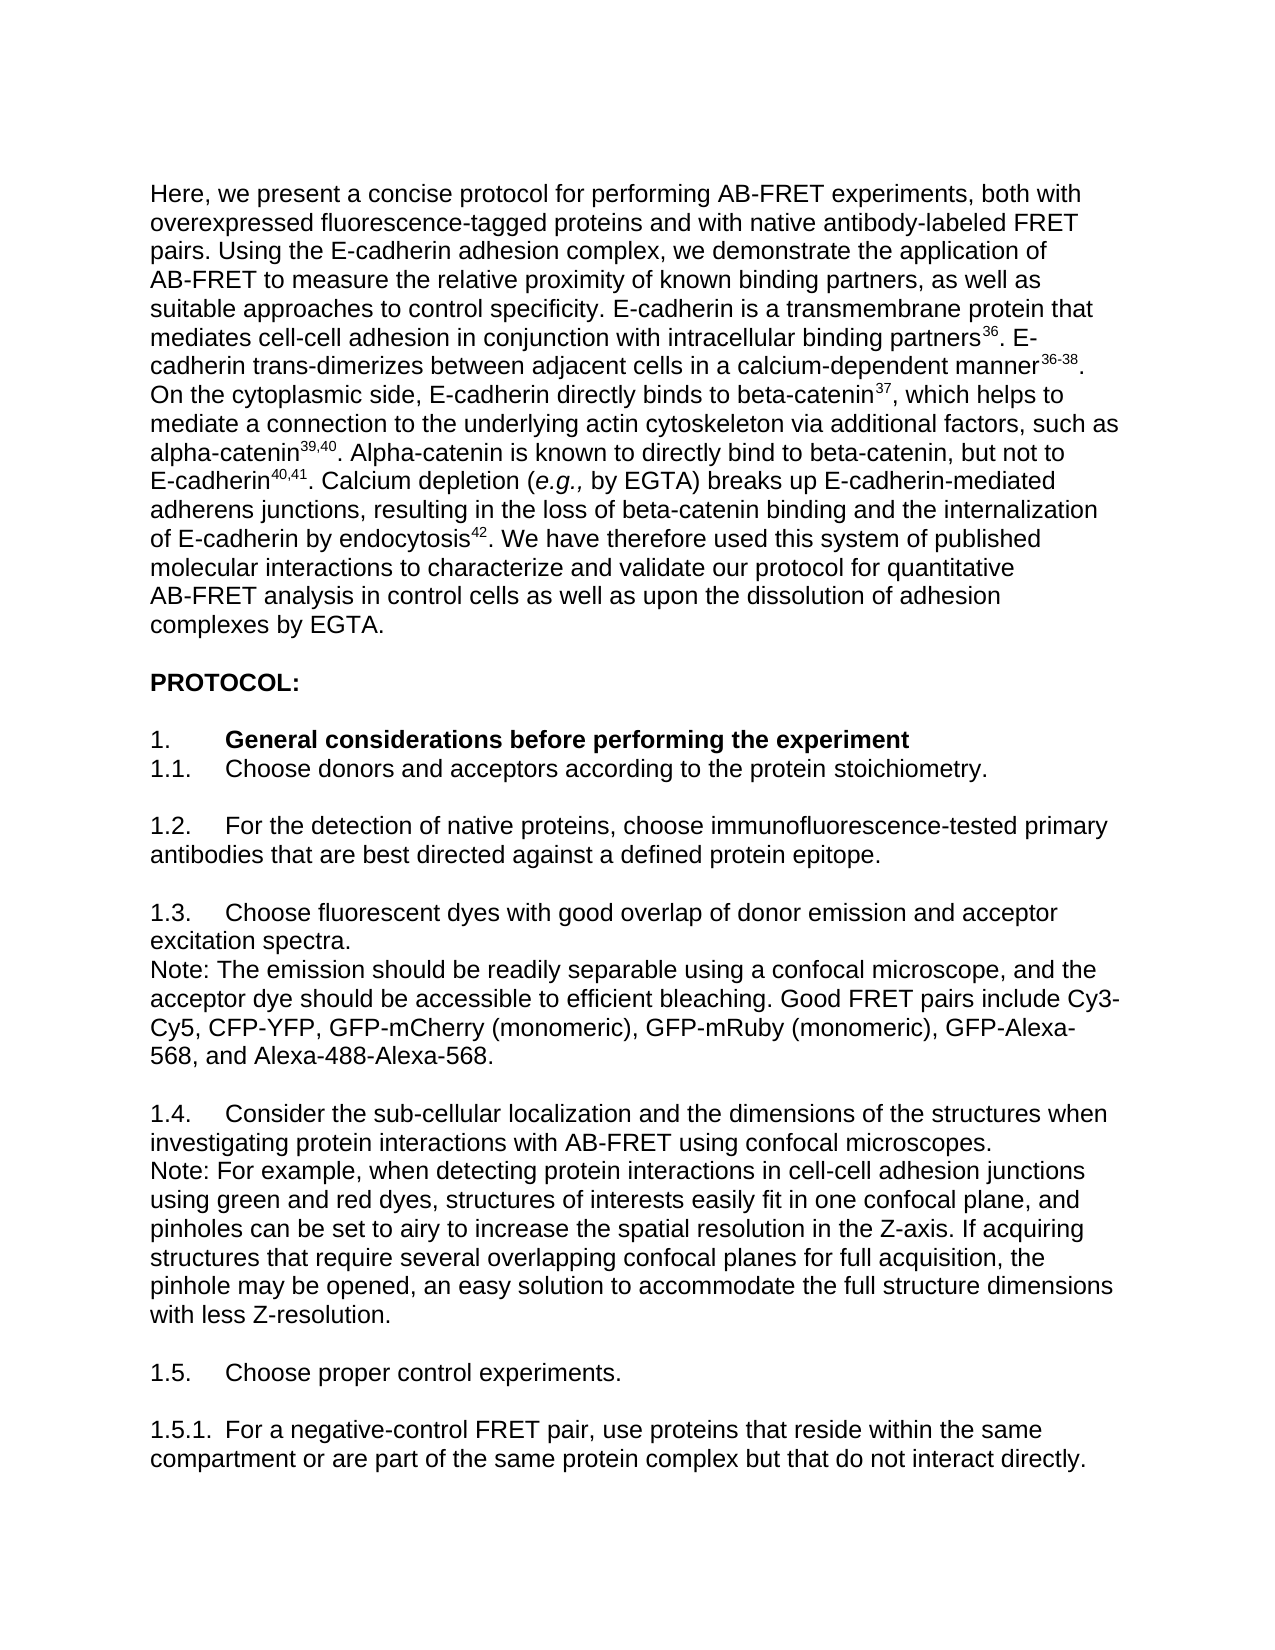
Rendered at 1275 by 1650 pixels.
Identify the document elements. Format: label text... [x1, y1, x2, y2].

text Here, we present a concise protocol for performing AB-FRET experiments, both with overexpressed fluorescence-tagged proteins and with native antibody-labeled FRET pairs. Using the E-cadherin adhesion complex, we demonstrate the application of AB-FRET to measure the relative proximity of known binding partners, as well as suitable approaches to control specificity. E-cadherin is a transmembrane protein that mediates cell-cell adhesion in conjunction with intracellular binding partners36. E-cadherin trans-dimerizes between adjacent cells in a calcium-dependent manner36-38. On the cytoplasmic side, E-cadherin directly binds to beta-catenin37, which helps to mediate a connection to the underlying actin cytoskeleton via additional factors, such as alpha-catenin39,40. Alpha-catenin is known to directly bind to beta-catenin, but not to E-cadherin40,41. Calcium depletion (e.g., by EGTA) breaks up E-cadherin-mediated adherens junctions, resulting in the loss of beta-catenin binding and the internalization of E-cadherin by endocytosis42. We have therefore used this system of published molecular interactions to characterize and validate our protocol for quantitative AB-FRET analysis in control cells as well as upon the dissolution of adhesion complexes by EGTA. [150, 179, 1125, 639]
list For a negative-control FRET pair, use proteins that reside within the same compartment or are part of the same protein complex but that do not interact directly. [150, 1415, 1125, 1472]
text Note: For example, when detecting protein interactions in cell-cell adhesion junctions using green and red dyes, structures of interests easily fit in one confocal plane, and pinholes can be set to airy to increase the spatial resolution in the Z-axis. If acquiring structures that require several overlapping confocal planes for full acquisition, the pinhole may be opened, an easy solution to accommodate the full structure dimensions with less Z-resolution. [150, 1156, 1125, 1329]
list Choose fluorescent dyes with good overlap of donor emission and acceptor excitation spectra. [150, 897, 1125, 955]
list Choose donors and acceptors according to the protein stoichiometry. [150, 754, 1125, 782]
list For the detection of native proteins, choose immunofluorescence-tested primary antibodies that are best directed against a defined protein epitope. [150, 811, 1125, 869]
list Choose proper control experiments. [150, 1357, 1125, 1386]
text Note: The emission should be readily separable using a confocal microscope, and the acceptor dye should be accessible to efficient bleaching. Good FRET pairs include Cy3-Cy5, CFP-YFP, GFP-mCherry (monomeric), GFP-mRuby (monomeric), GFP-Alexa-568, and Alexa-488-Alexa-568. [150, 955, 1125, 1070]
list Consider the sub-cellular localization and the dimensions of the structures when investigating protein interactions with AB-FRET using confocal microscopes. [150, 1099, 1125, 1156]
list General considerations before performing the experiment [150, 725, 1125, 754]
text PROTOCOL: [150, 667, 1125, 696]
